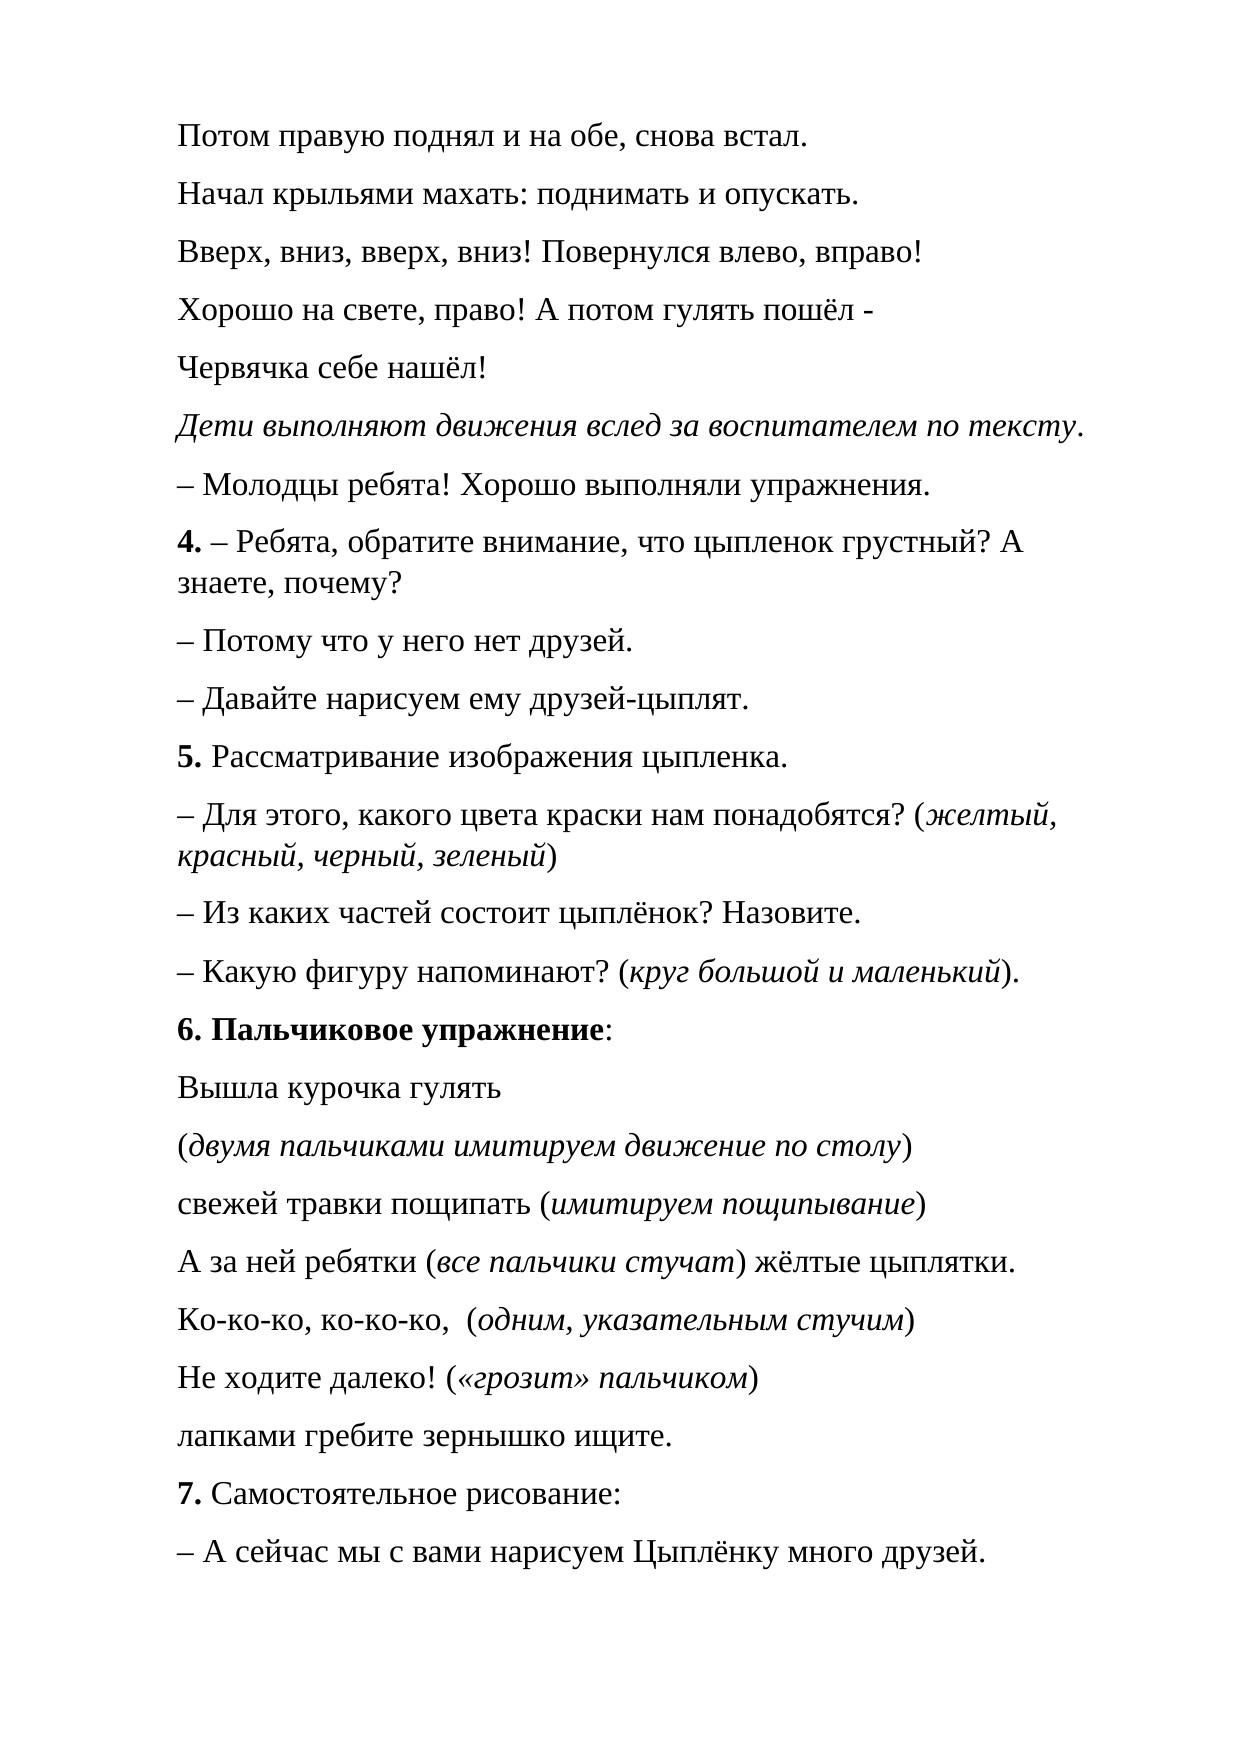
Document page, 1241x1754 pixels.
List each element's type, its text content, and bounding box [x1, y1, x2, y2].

subtitle Пальчиковое упражнение: [177, 1009, 1163, 1048]
list А сейчас мы с вами нарисуем Цыплёнку много друзей. [177, 1531, 1163, 1569]
list Самостоятельное рисование: [177, 1473, 1163, 1511]
list Рассматривание изображения цыпленка. [177, 737, 1163, 775]
text Дети выполняют движения вслед за воспитателем по тексту. [177, 406, 1163, 444]
list – Ребята, обратите внимание, что цыпленок грустный? А знаете, почему? [177, 522, 1129, 601]
list Какую фигуру напоминают? (круг большой и маленький). [177, 951, 1163, 990]
list Из каких частей состоит цыплёнок? Назовите. [177, 893, 1163, 931]
text А за ней ребятки (все пальчики стучат) жёлтые цыплятки. Ко-ко-ко, ко-ко-ко, (одним, указательным стучим) [177, 1241, 1026, 1337]
list Давайте нарисуем ему друзей-цыплят. [177, 678, 1163, 717]
text Вверх, вниз, вверх, вниз! Повернулся влево, вправо! Хорошо на свете, право! А потом гулять пошёл - Червячка себе нашёл! [177, 231, 925, 385]
text Потом правую поднял и на обе, снова встал. Начал крыльями махать: поднимать и опускать. [177, 116, 875, 212]
text Не ходите далеко! («грозит» пальчиком) лапками гребите зернышко ищите. [177, 1357, 875, 1453]
text Вышла курочка гулять [177, 1067, 1163, 1106]
list Потому что у него нет друзей. [177, 620, 1163, 658]
list Для этого, какого цвета краски нам понадобятся? (желтый, красный, черный, зеленый) [177, 794, 1058, 873]
list Молодцы ребята! Хорошо выполняли упражнения. [177, 464, 1163, 502]
text (двумя пальчиками имитируем движение по столу) свежей травки пощипать (имитируем пощипывание) [177, 1125, 1011, 1222]
